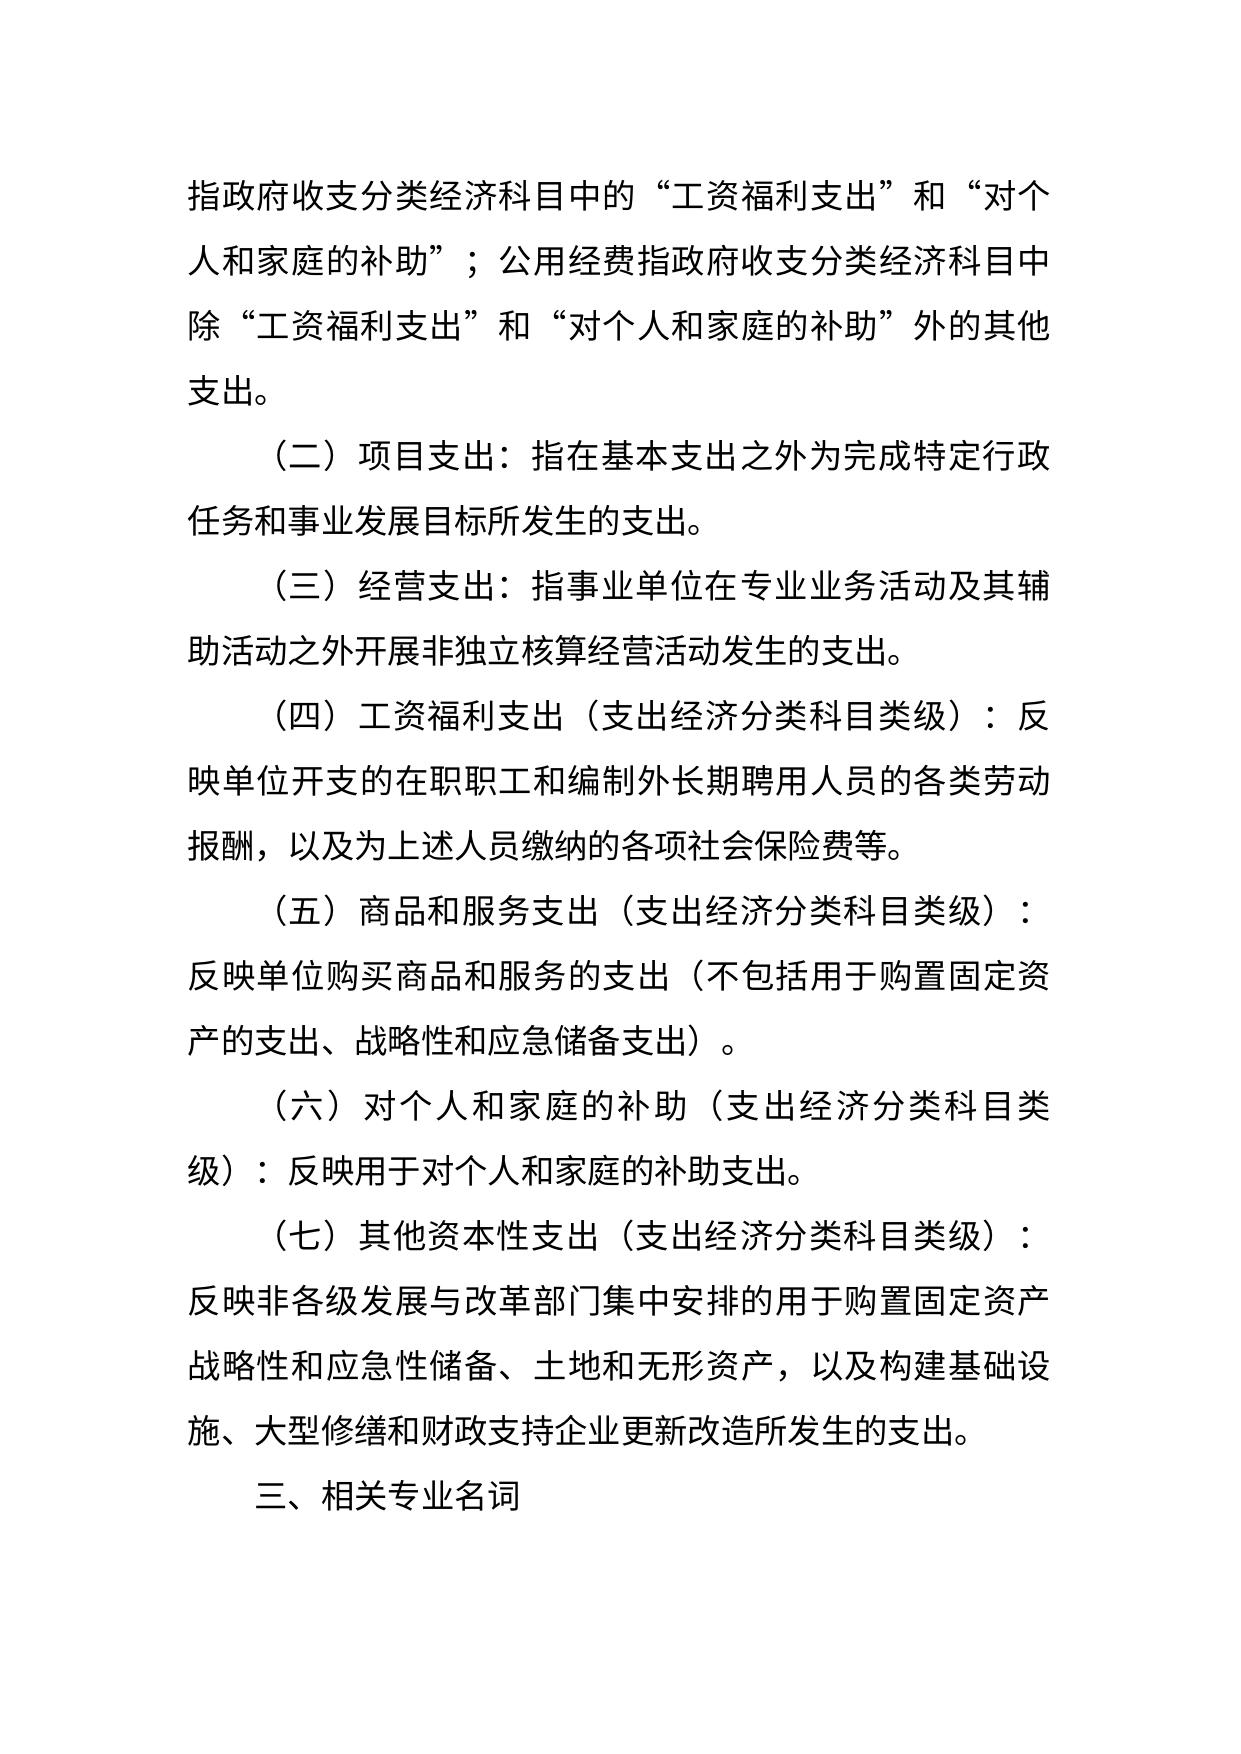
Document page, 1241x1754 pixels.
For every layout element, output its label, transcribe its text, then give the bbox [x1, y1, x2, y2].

text 三、相关专业名词 [187, 1462, 1053, 1527]
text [187, 162, 1053, 422]
text （六）对个人和家庭的补助（支出经济分类科目类级）：反映用于对个人和家庭的补助支出。 [187, 1072, 1053, 1202]
text （七）其他资本性支出（支出经济分类科目类级）：反映非各级发展与改革部门集中安排的用于购置固定资产、战略性和应急性储备、土地和无形资产，以及构建基础设施、大型修缮和财政支持企业更新改造所发生的支出。 [187, 1202, 1053, 1462]
text （五）商品和服务支出（支出经济分类科目类级）：反映单位购买商品和服务的支出（不包括用于购置固定资产的支出、战略性和应急储备支出）。 [187, 877, 1053, 1072]
text （四）工资福利支出（支出经济分类科目类级）：反映单位开支的在职职工和编制外长期聘用人员的各类劳动报酬，以及为上述人员缴纳的各项社会保险费等。 [187, 682, 1053, 877]
text （三）经营支出：指事业单位在专业业务活动及其辅助活动之外开展非独立核算经营活动发生的支出。 [187, 552, 1053, 682]
text （二）项目支出：指在基本支出之外为完成特定行政任务和事业发展目标所发生的支出。 [187, 422, 1053, 552]
